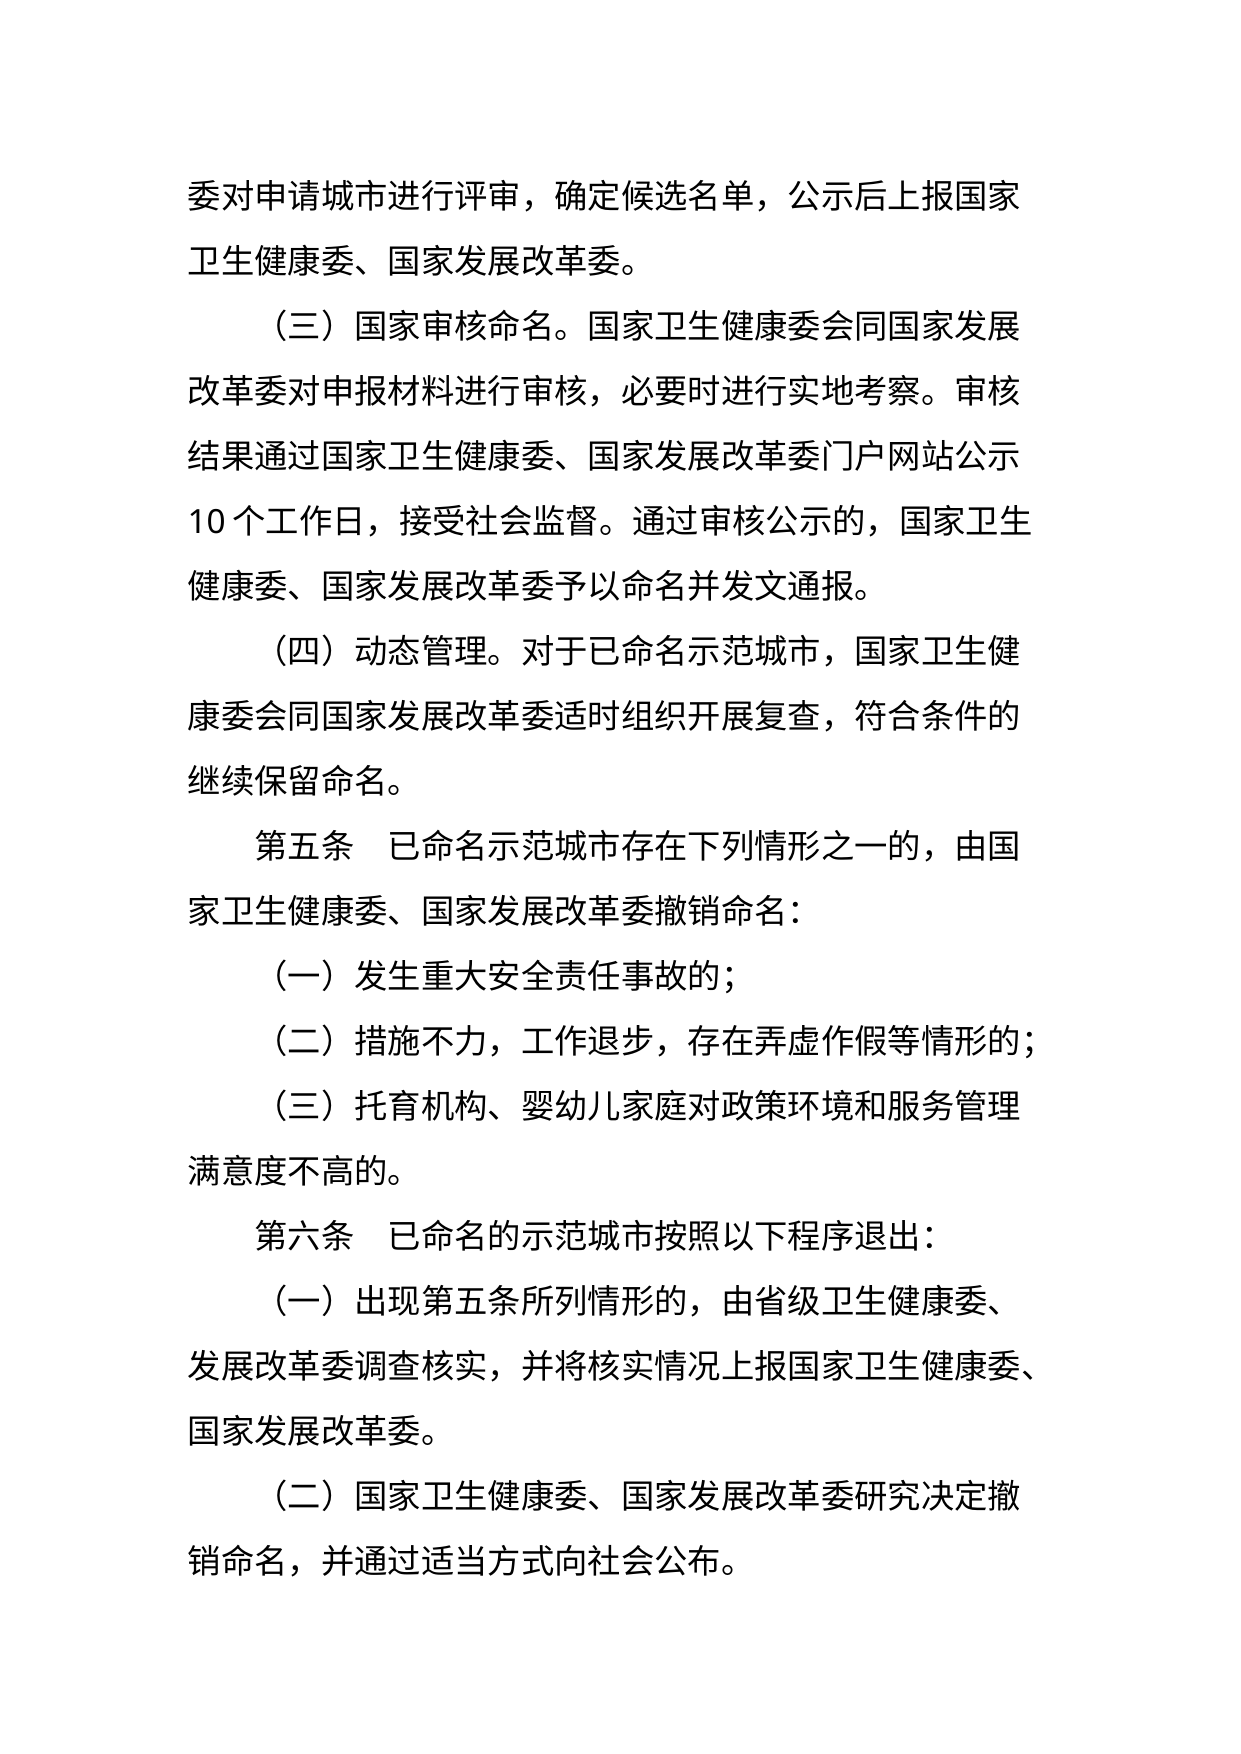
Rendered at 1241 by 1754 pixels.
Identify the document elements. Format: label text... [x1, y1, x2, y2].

text （三）托育机构、婴幼儿家庭对政策环境和服务管理满意度不高的。 [187, 1072, 1053, 1202]
text （一）出现第五条所列情形的，由省级卫生健康委、发展改革委调查核实，并将核实情况上报国家卫生健康委、国家发展改革委。 [187, 1267, 1053, 1462]
text （二）措施不力，工作退步，存在弄虚作假等情形的； [187, 1007, 1053, 1072]
text 第五条 已命名示范城市存在下列情形之一的，由国家卫生健康委、国家发展改革委撤销命名： [187, 812, 1053, 942]
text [187, 162, 1053, 292]
text 第六条 已命名的示范城市按照以下程序退出： [187, 1202, 1053, 1267]
text （三）国家审核命名。国家卫生健康委会同国家发展改革委对申报材料进行审核，必要时进行实地考察。审核结果通过国家卫生健康委、国家发展改革委门户网站公示10个工作日，接受社会监督。通过审核公示的，国家卫生健康委、国家发展改革委予以命名并发文通报。 [187, 292, 1053, 617]
text （一）发生重大安全责任事故的； [187, 942, 1053, 1007]
text （四）动态管理。对于已命名示范城市，国家卫生健康委会同国家发展改革委适时组织开展复查，符合条件的继续保留命名。 [187, 617, 1053, 812]
text （二）国家卫生健康委、国家发展改革委研究决定撤销命名，并通过适当方式向社会公布。 [187, 1462, 1053, 1592]
